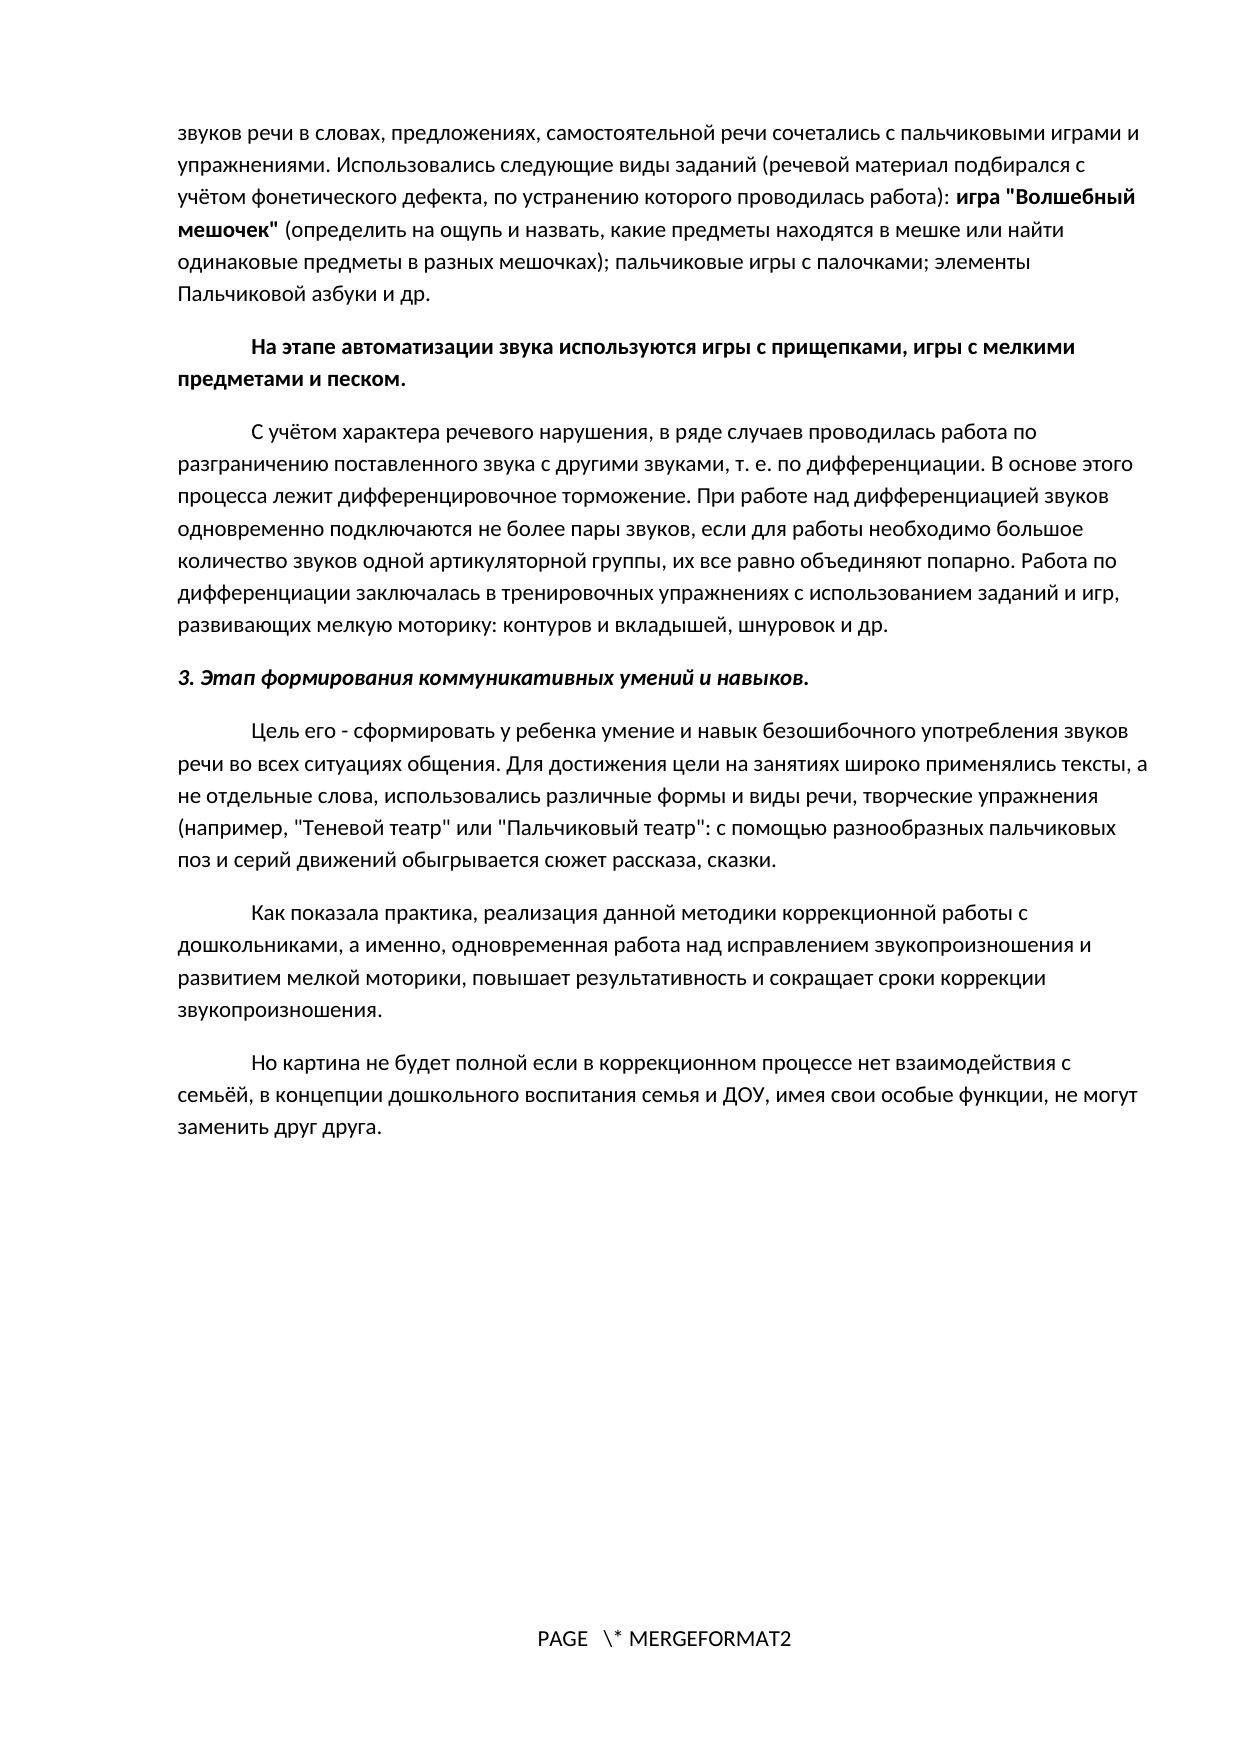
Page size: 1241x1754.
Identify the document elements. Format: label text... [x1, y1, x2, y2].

text С учётом характера речевого нарушения, в ряде случаев проводилась работа по разграничению поставленного звука с другими звуками, т. е. по дифференциации. В основе этого процесса лежит дифференцировочное торможение. При работе над дифференциацией звуков одновременно подключаются не более пары звуков, если для работы необходимо большое количество звуков одной артикуляторной группы, их все равно объединяют попарно. Работа по дифференциации заключалась в тренировочных упражнениях с использованием заданий и игр, развивающих мелкую моторику: контуров и вкладышей, шнуровок и др. [177, 417, 1152, 638]
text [177, 118, 1152, 307]
text На этапе автоматизации звука используются игры с прищепками, игры с мелкими предметами и песком. [177, 332, 1152, 392]
text Цель его - сформировать у ребенка умение и навык безошибочного употребления звуков речи во всех ситуациях общения. Для достижения цели на занятиях широко применялись тексты, а не отдельные слова, использовались различные формы и виды речи, творческие упражнения (например, "Теневой театр" или "Пальчиковый театр": с помощью разнообразных пальчиковых поз и серий движений обыгрывается сюжет рассказа, сказки. [177, 716, 1152, 873]
text 3. Этап формирования коммуникативных умений и навыков. [177, 663, 1152, 691]
text Как показала практика, реализация данной методики коррекционной работы с дошкольниками, а именно, одновременная работа над исправлением звукопроизношения и развитием мелкой моторики, повышает результативность и сокращает сроки коррекции звукопроизношения. [177, 898, 1152, 1023]
text Но картина не будет полной если в коррекционном процессе нет взаимодействия с семьёй, в концепции дошкольного воспитания семья и ДОУ, имея свои особые функции, не могут заменить друг друга. [177, 1048, 1152, 1140]
